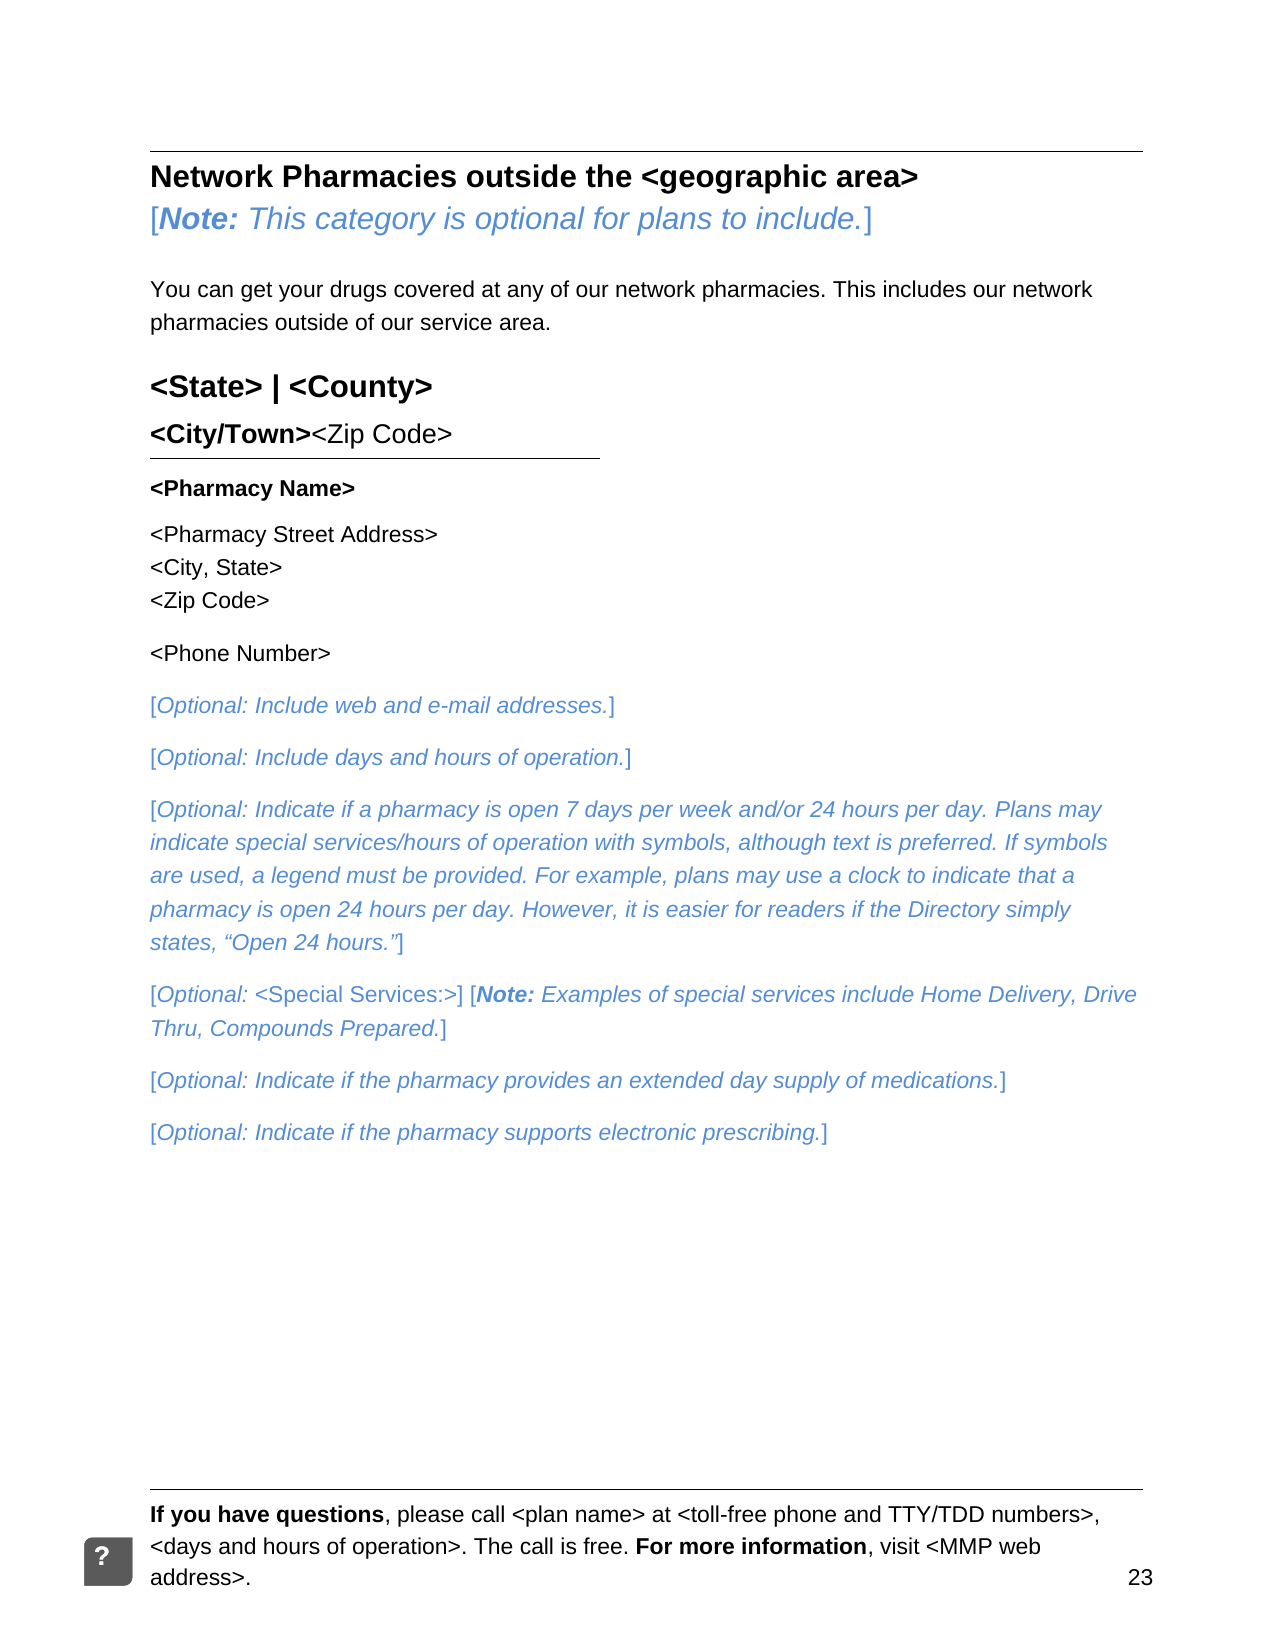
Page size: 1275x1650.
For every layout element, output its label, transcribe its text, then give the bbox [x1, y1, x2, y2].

text [Optional: Indicate if a pharmacy is open 7 days per week and/or 24 hours per day. Plans may indicate special services/hours of operation with symbols, although text is preferred. If symbols are used, a legend must be provided. For example, plans may use a clock to indicate that a pharmacy is open 24 hours per day. However, it is easier for readers if the Directory simply states, “Open 24 hours.”] [150, 791, 1143, 957]
text [Optional: Include web and e-mail addresses.] [150, 686, 1143, 720]
text [Optional: Indicate if the pharmacy provides an extended day supply of medications.] [150, 1061, 1143, 1095]
text [Optional: Include days and hours of operation.] [150, 738, 1143, 772]
text <Phone Number> [150, 634, 1143, 668]
text <Pharmacy Street Address> <City, State> <Zip Code> [150, 516, 1143, 616]
text [Optional: Indicate if the pharmacy supports electronic prescribing.] [150, 1113, 1143, 1147]
text [Optional: <Special Services:>] [Note: Examples of special services include Home Delivery, Drive Thru, Compounds Prepared.] [150, 976, 1143, 1043]
text Network Pharmacies outside the <geographic area> [Note: This category is optional for plans to include.] [150, 152, 1143, 237]
text <Pharmacy Name> [150, 472, 1143, 503]
text You can get your drugs covered at any of our network pharmacies. This includes our network pharmacies outside of our service area. [150, 271, 1143, 337]
text <State> | <County> [150, 371, 1143, 404]
text <City/Town><Zip Code> [150, 417, 600, 458]
